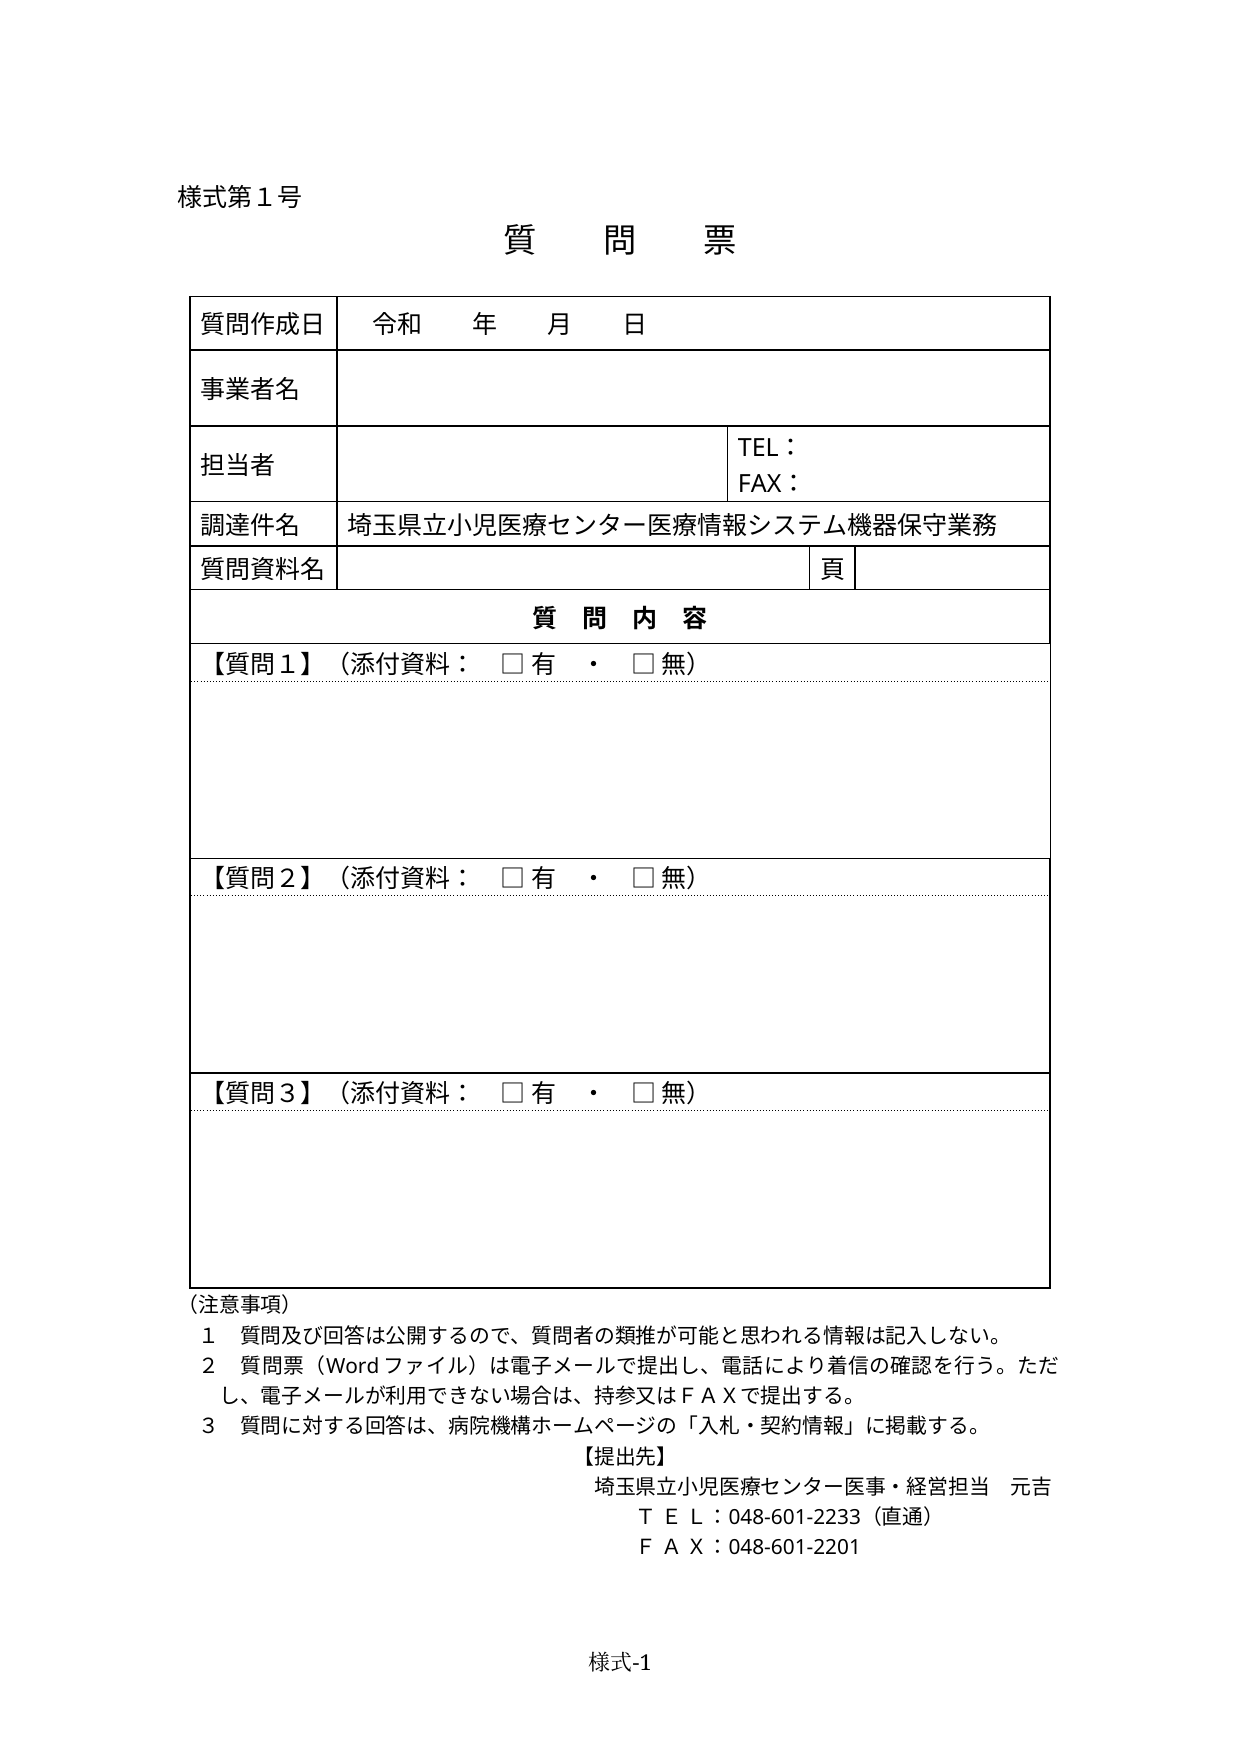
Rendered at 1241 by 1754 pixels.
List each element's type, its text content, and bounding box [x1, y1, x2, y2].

text １ 質問及び回答は公開するので、質問者の類推が可能と思われる情報は記入しない。 [177, 1319, 1063, 1349]
table_cell [191, 681, 1050, 858]
text ２ 質問票（Wordファイル）は電子メールで提出し、電話により着信の確認を行う。ただし、電子メールが利用できない場合は、持参又はＦＡＸで提出する。 [177, 1349, 1063, 1410]
text Ｔ Ｅ Ｌ：048-601-2233（直通） [177, 1500, 1063, 1531]
text （注意事項） [177, 1289, 1063, 1319]
text 質 問 票 [177, 213, 1063, 262]
table_cell [338, 547, 809, 588]
table_cell 事業者名 [191, 351, 336, 425]
table_cell 質 問 内 容 [191, 590, 1049, 643]
text ３ 質問に対する回答は、病院機構ホームページの「入札・契約情報」に掲載する。 [177, 1410, 1063, 1440]
text 様式第１号 [177, 177, 1063, 213]
table_cell 【質問２】（添付資料： □ 有 ・ □ 無） [191, 859, 1049, 895]
table_header 令和 年 月 日 [338, 297, 1049, 349]
table_cell [191, 1110, 1049, 1287]
text 【提出先】 [177, 1440, 1063, 1470]
table_cell TEL： FAX： [728, 427, 1049, 501]
table_cell 埼玉県立小児医療センター医療情報システム機器保守業務 [338, 502, 1049, 545]
table_cell 担当者 [191, 427, 336, 501]
table_cell 頁 [810, 547, 854, 588]
table_cell 調達件名 [191, 502, 336, 545]
table_cell [338, 351, 1049, 425]
text 埼玉県立小児医療センター医事・経営担当 元吉 [177, 1470, 1063, 1500]
text Ｆ Ａ Ｘ：048-601-2201 [177, 1531, 1063, 1561]
table_cell [338, 427, 727, 501]
table_cell 【質問１】（添付資料： □ 有 ・ □ 無） [191, 644, 1050, 681]
table_header 質問作成日 [191, 297, 336, 349]
table_cell [856, 547, 1049, 588]
table_cell [191, 895, 1049, 1072]
table_cell 【質問３】（添付資料： □ 有 ・ □ 無） [191, 1074, 1049, 1110]
table_cell 質問資料名 [191, 547, 336, 588]
